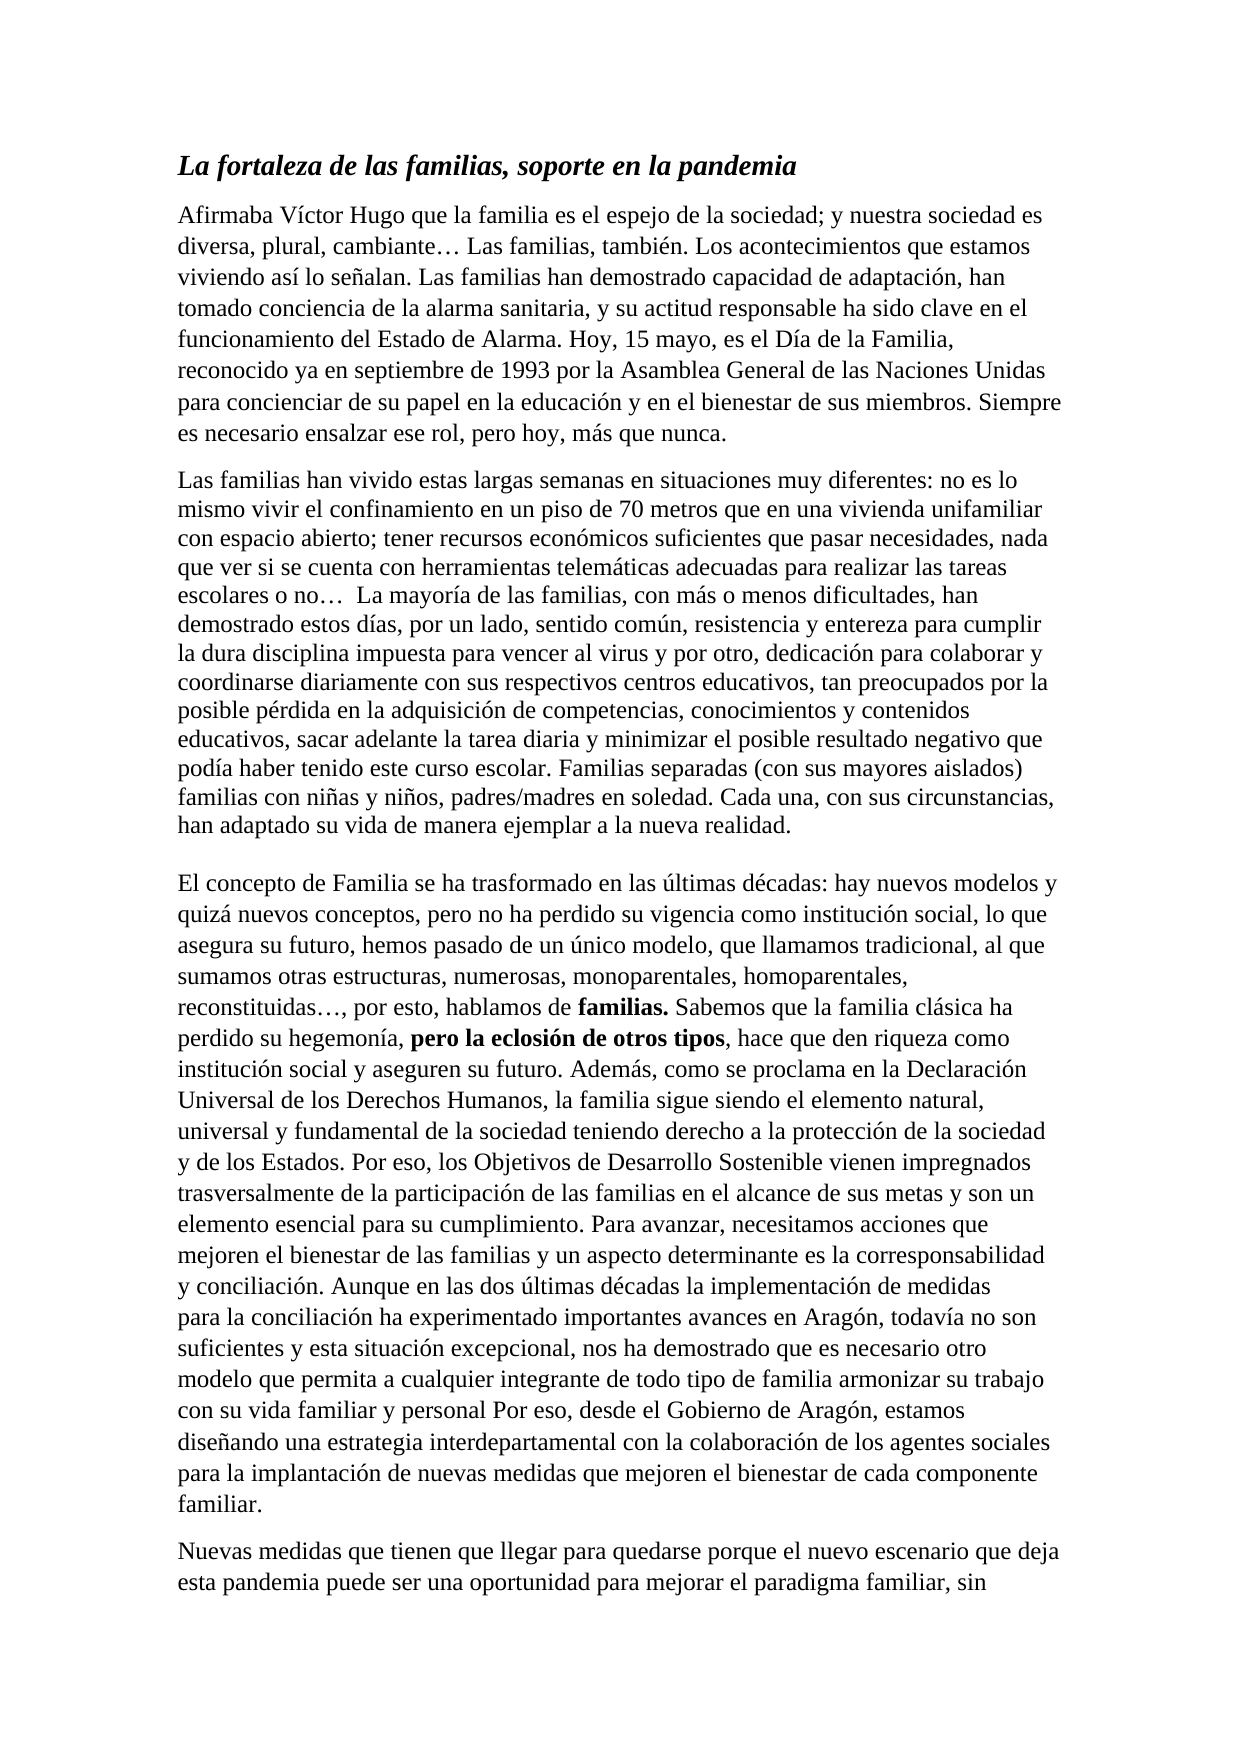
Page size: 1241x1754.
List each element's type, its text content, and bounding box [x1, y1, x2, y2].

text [177, 1536, 1063, 1596]
text El concepto de Familia se ha trasformado en las últimas décadas: hay nuevos modelos y quizá nuevos conceptos, pero no ha perdido su vigencia como institución social, lo que asegura su futuro, hemos pasado de un único modelo, que llamamos tradicional, al que sumamos otras estructuras, numerosas, monoparentales, homoparentales, reconstituidas…, por esto, hablamos de familias. Sabemos que la familia clásica ha perdido su hegemonía, pero la eclosión de otros tipos, hace que den riqueza como institución social y aseguren su futuro. Además, como se proclama en la Declaración Universal de los Derechos Humanos, la familia sigue siendo el elemento natural, universal y fundamental de la sociedad teniendo derecho a la protección de la sociedad y de los Estados. Por eso, los Objetivos de Desarrollo Sostenible vienen impregnados trasversalmente de la participación de las familias en el alcance de sus metas y son un elemento esencial para su cumplimiento. Para avanzar, necesitamos acciones que mejoren el bienestar de las familias y un aspecto determinante es la corresponsabilidad y conciliación. Aunque en las dos últimas décadas la implementación de medidas para la conciliación ha experimentado importantes avances en Aragón, todavía no son suficientes y esta situación excepcional, nos ha demostrado que es necesario otro modelo que permita a cualquier integrante de todo tipo de familia armonizar su trabajo con su vida familiar y personal Por eso, desde el Gobierno de Aragón, estamos diseñando una estrategia interdepartamental con la colaboración de los agentes sociales para la implantación de nuevas medidas que mejoren el bienestar de cada componente familiar. [177, 868, 1063, 1517]
text Afirmaba Víctor Hugo que la familia es el espejo de la sociedad; y nuestra sociedad es diversa, plural, cambiante… Las familias, también. Los acontecimientos que estamos viviendo así lo señalan. Las familias han demostrado capacidad de adaptación, han tomado conciencia de la alarma sanitaria, y su actitud responsable ha sido clave en el funcionamiento del Estado de Alarma. Hoy, 15 mayo, es el Día de la Familia, reconocido ya en septiembre de 1993 por la Asamblea General de las Naciones Unidas para concienciar de su papel en la educación y en el bienestar de sus miembros. Siempre es necesario ensalzar ese rol, pero hoy, más que nunca. [177, 200, 1063, 446]
text La fortaleza de las familias, soporte en la pandemia [177, 148, 1063, 181]
text Las familias han vivido estas largas semanas en situaciones muy diferentes: no es lo mismo vivir el confinamiento en un piso de 70 metros que en una vivienda unifamiliar con espacio abierto; tener recursos económicos suficientes que pasar necesidades, nada que ver si se cuenta con herramientas telemáticas adecuadas para realizar las tareas escolares o no… La mayoría de las familias, con más o menos dificultades, han demostrado estos días, por un lado, sentido común, resistencia y entereza para cumplir la dura disciplina impuesta para vencer al virus y por otro, dedicación para colaborar y coordinarse diariamente con sus respectivos centros educativos, tan preocupados por la posible pérdida en la adquisición de competencias, conocimientos y contenidos educativos, sacar adelante la tarea diaria y minimizar el posible resultado negativo que podía haber tenido este curso escolar. Familias separadas (con sus mayores aislados) familias con niñas y niños, padres/madres en soledad. Cada una, con sus circunstancias, han adaptado su vida de manera ejemplar a la nueva realidad. [177, 465, 1063, 839]
